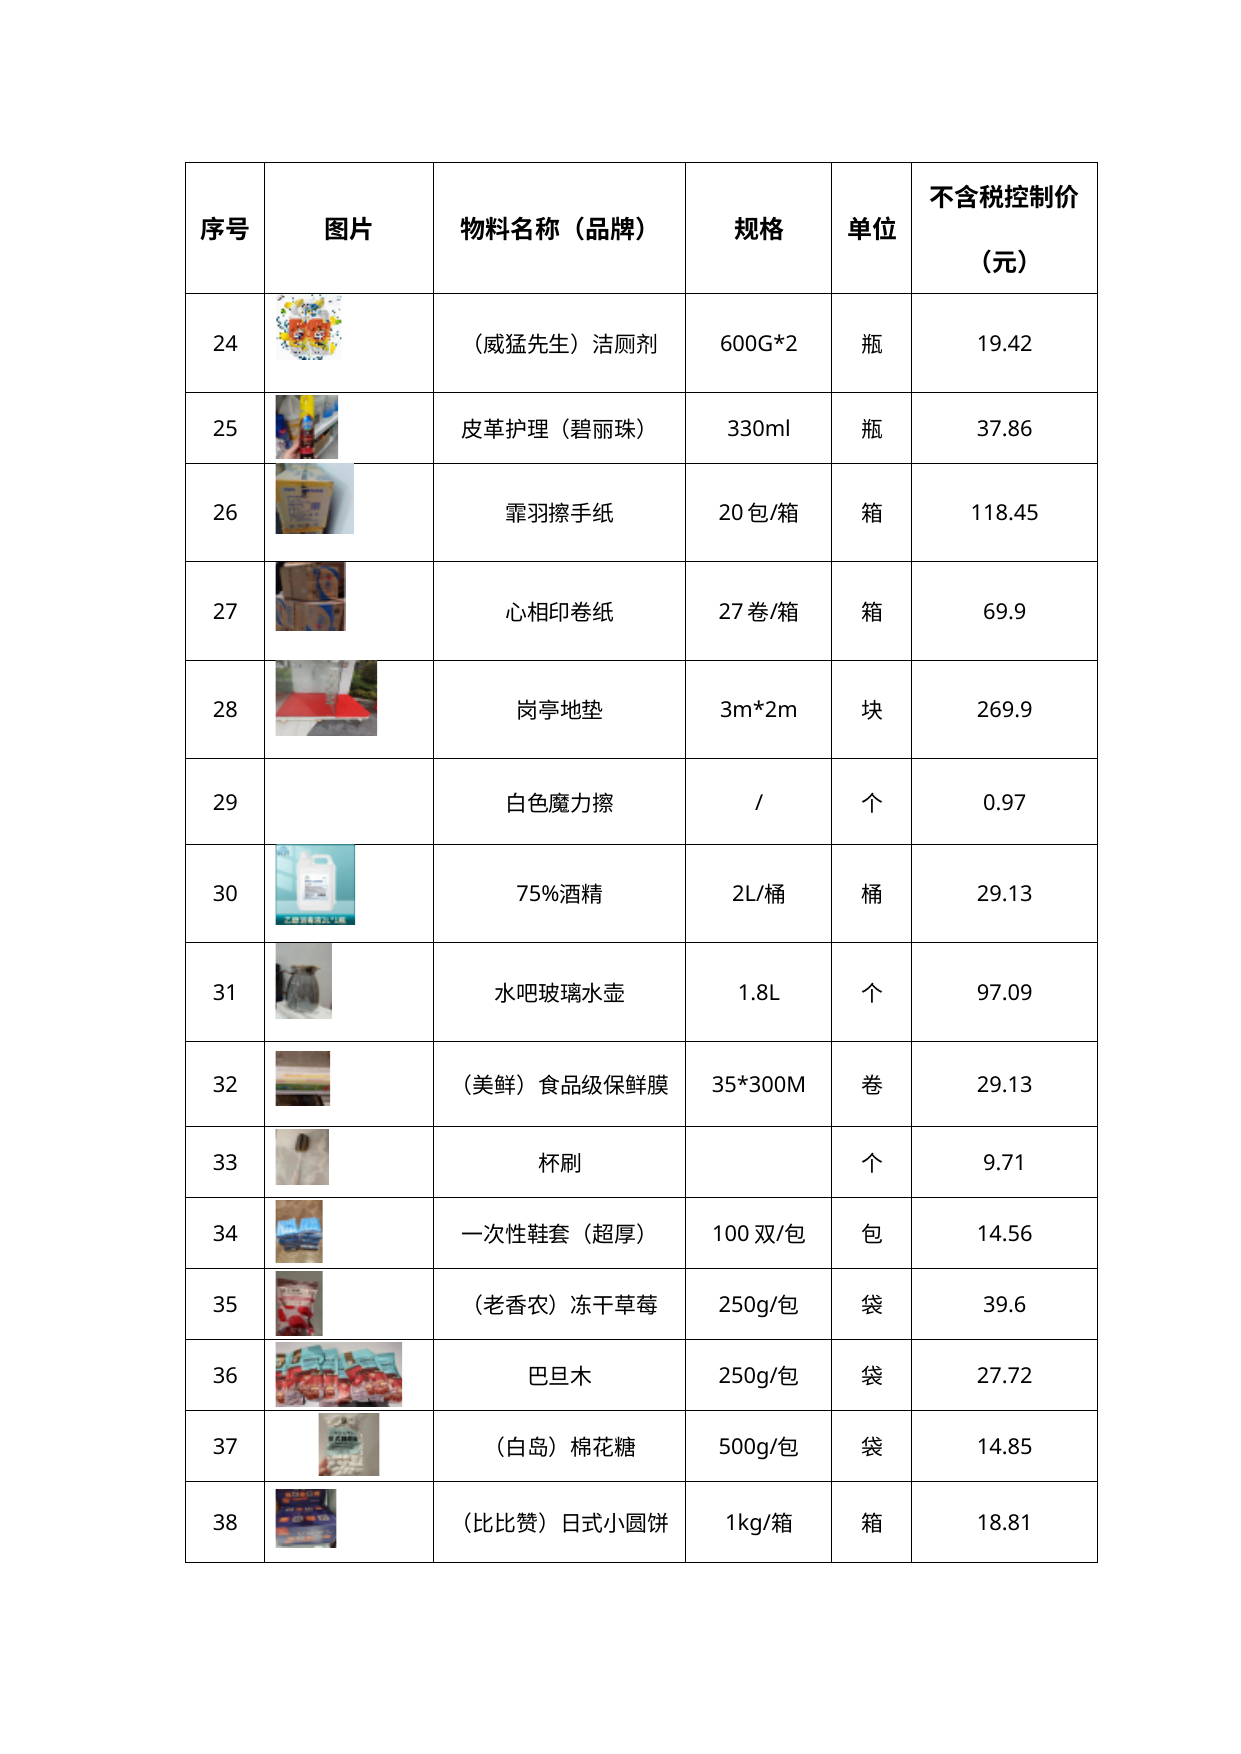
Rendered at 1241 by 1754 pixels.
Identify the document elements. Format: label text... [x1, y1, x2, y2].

table_cell 26 [186, 464, 264, 561]
table_cell 31 [186, 943, 264, 1041]
table_header 序号 [186, 163, 264, 293]
table_cell 36 [186, 1340, 264, 1410]
table_cell [265, 1198, 433, 1268]
table_cell 9.71 [912, 1127, 1097, 1197]
picture [275, 1051, 331, 1106]
table_cell 瓶 [832, 294, 911, 392]
table_cell 34 [186, 1198, 264, 1268]
table_cell 心相印卷纸 [434, 562, 685, 659]
table_cell 250g/包 [686, 1340, 831, 1410]
table_cell 箱 [832, 464, 911, 561]
table_cell / [686, 759, 831, 843]
table_cell 袋 [832, 1411, 911, 1481]
table_cell 37.86 [912, 393, 1097, 462]
picture [275, 943, 332, 1019]
table_cell 32 [186, 1042, 264, 1126]
table_cell [265, 1042, 433, 1126]
picture [275, 1489, 337, 1548]
table_cell （比比赞）日式小圆饼 [434, 1482, 685, 1562]
table_cell [265, 1411, 433, 1481]
table_cell 个 [832, 1127, 911, 1197]
table_cell 18.81 [912, 1482, 1097, 1562]
table_cell 14.56 [912, 1198, 1097, 1268]
picture [275, 844, 356, 925]
table_cell 20包/箱 [686, 464, 831, 561]
table_header 图片 [265, 163, 433, 293]
table_cell （威猛先生）洁厕剂 [434, 294, 685, 392]
table_cell 37 [186, 1411, 264, 1481]
table_cell 皮革护理（碧丽珠） [434, 393, 685, 462]
table_cell 箱 [832, 562, 911, 659]
table_cell 桶 [832, 845, 911, 942]
table_cell 269.9 [912, 661, 1097, 758]
table_cell 袋 [832, 1340, 911, 1410]
picture [275, 660, 378, 736]
table_cell 杯刷 [434, 1127, 685, 1197]
table_cell [265, 845, 433, 942]
table_cell 27.72 [912, 1340, 1097, 1410]
table_cell （老香农）冻干草莓 [434, 1269, 685, 1339]
picture [275, 1129, 329, 1185]
picture [318, 1413, 380, 1476]
table_header 物料名称（品牌） [434, 163, 685, 293]
table_cell 19.42 [912, 294, 1097, 392]
table_cell [265, 1340, 433, 1410]
picture [275, 562, 346, 631]
table_cell 块 [832, 661, 911, 758]
table_cell [265, 294, 433, 392]
picture [275, 1200, 323, 1263]
table_cell 35*300M [686, 1042, 831, 1126]
table_cell 白色魔力擦 [434, 759, 685, 843]
table_cell 14.85 [912, 1411, 1097, 1481]
table_cell [265, 393, 433, 462]
table_cell [265, 1127, 433, 1197]
table_cell [265, 943, 433, 1041]
table_cell 巴旦木 [434, 1340, 685, 1410]
table_cell [265, 1482, 433, 1562]
table_cell 包 [832, 1198, 911, 1268]
table_cell 100双/包 [686, 1198, 831, 1268]
table_cell 箱 [832, 1482, 911, 1562]
table_cell 袋 [832, 1269, 911, 1339]
picture [275, 463, 354, 534]
table_cell [265, 562, 433, 659]
table_cell 118.45 [912, 464, 1097, 561]
table_cell 2L/桶 [686, 845, 831, 942]
table_cell 岗亭地垫 [434, 661, 685, 758]
table_cell 330ml [686, 393, 831, 462]
picture [275, 1342, 403, 1407]
picture [275, 294, 342, 360]
table_cell [265, 1269, 433, 1339]
table_cell 1kg/箱 [686, 1482, 831, 1562]
table_header 单位 [832, 163, 911, 293]
table_cell 30 [186, 845, 264, 942]
table_cell [265, 759, 433, 843]
table_cell 39.6 [912, 1269, 1097, 1339]
table_cell 3m*2m [686, 661, 831, 758]
picture [275, 1271, 323, 1336]
table_cell 33 [186, 1127, 264, 1197]
table_cell 25 [186, 393, 264, 462]
table_cell 24 [186, 294, 264, 392]
table_cell 35 [186, 1269, 264, 1339]
table_header 不含税控制价（元） [912, 163, 1097, 293]
table_cell （美鲜）食品级保鲜膜 [434, 1042, 685, 1126]
table_cell 29.13 [912, 845, 1097, 942]
picture [275, 395, 339, 459]
table_cell 0.97 [912, 759, 1097, 843]
table_cell 29 [186, 759, 264, 843]
table_cell 29.13 [912, 1042, 1097, 1126]
table_cell 水吧玻璃水壶 [434, 943, 685, 1041]
table_cell 瓶 [832, 393, 911, 462]
table_cell 500g/包 [686, 1411, 831, 1481]
table_cell [686, 1127, 831, 1197]
table_cell 一次性鞋套（超厚） [434, 1198, 685, 1268]
table_cell [265, 661, 433, 758]
table_cell 75%酒精 [434, 845, 685, 942]
table_cell 69.9 [912, 562, 1097, 659]
table_cell 1.8L [686, 943, 831, 1041]
table_cell 个 [832, 943, 911, 1041]
table_cell 个 [832, 759, 911, 843]
table_cell 28 [186, 661, 264, 758]
table_header 规格 [686, 163, 831, 293]
table_cell [265, 464, 433, 561]
table_cell 霏羽擦手纸 [434, 464, 685, 561]
table_cell 600G*2 [686, 294, 831, 392]
table_cell 卷 [832, 1042, 911, 1126]
table_cell （白岛）棉花糖 [434, 1411, 685, 1481]
table_cell 38 [186, 1482, 264, 1562]
table_cell 27 [186, 562, 264, 659]
table_cell 97.09 [912, 943, 1097, 1041]
table_cell 27卷/箱 [686, 562, 831, 659]
table_cell 250g/包 [686, 1269, 831, 1339]
